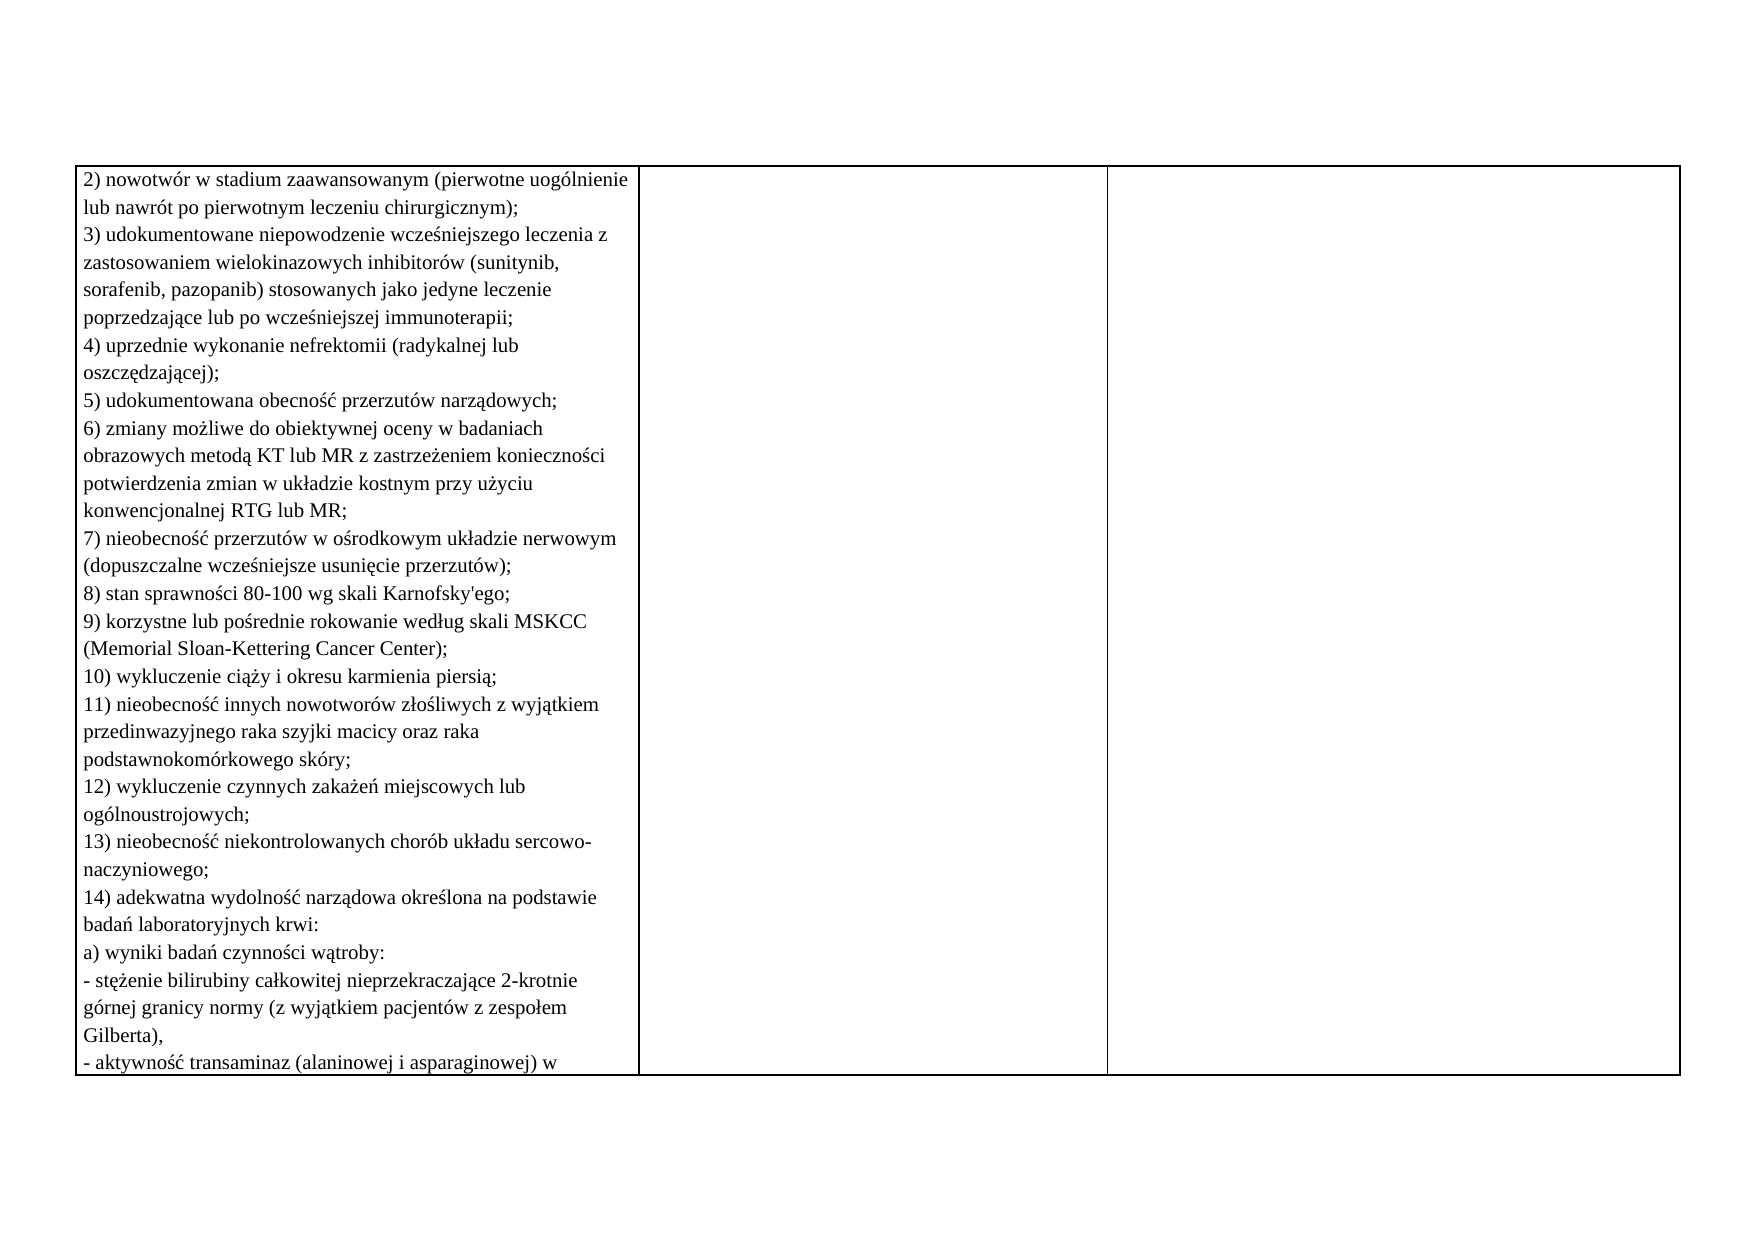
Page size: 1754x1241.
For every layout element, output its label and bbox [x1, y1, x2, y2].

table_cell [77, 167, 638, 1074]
table_cell [1108, 167, 1679, 1074]
table_cell [640, 167, 1107, 1074]
